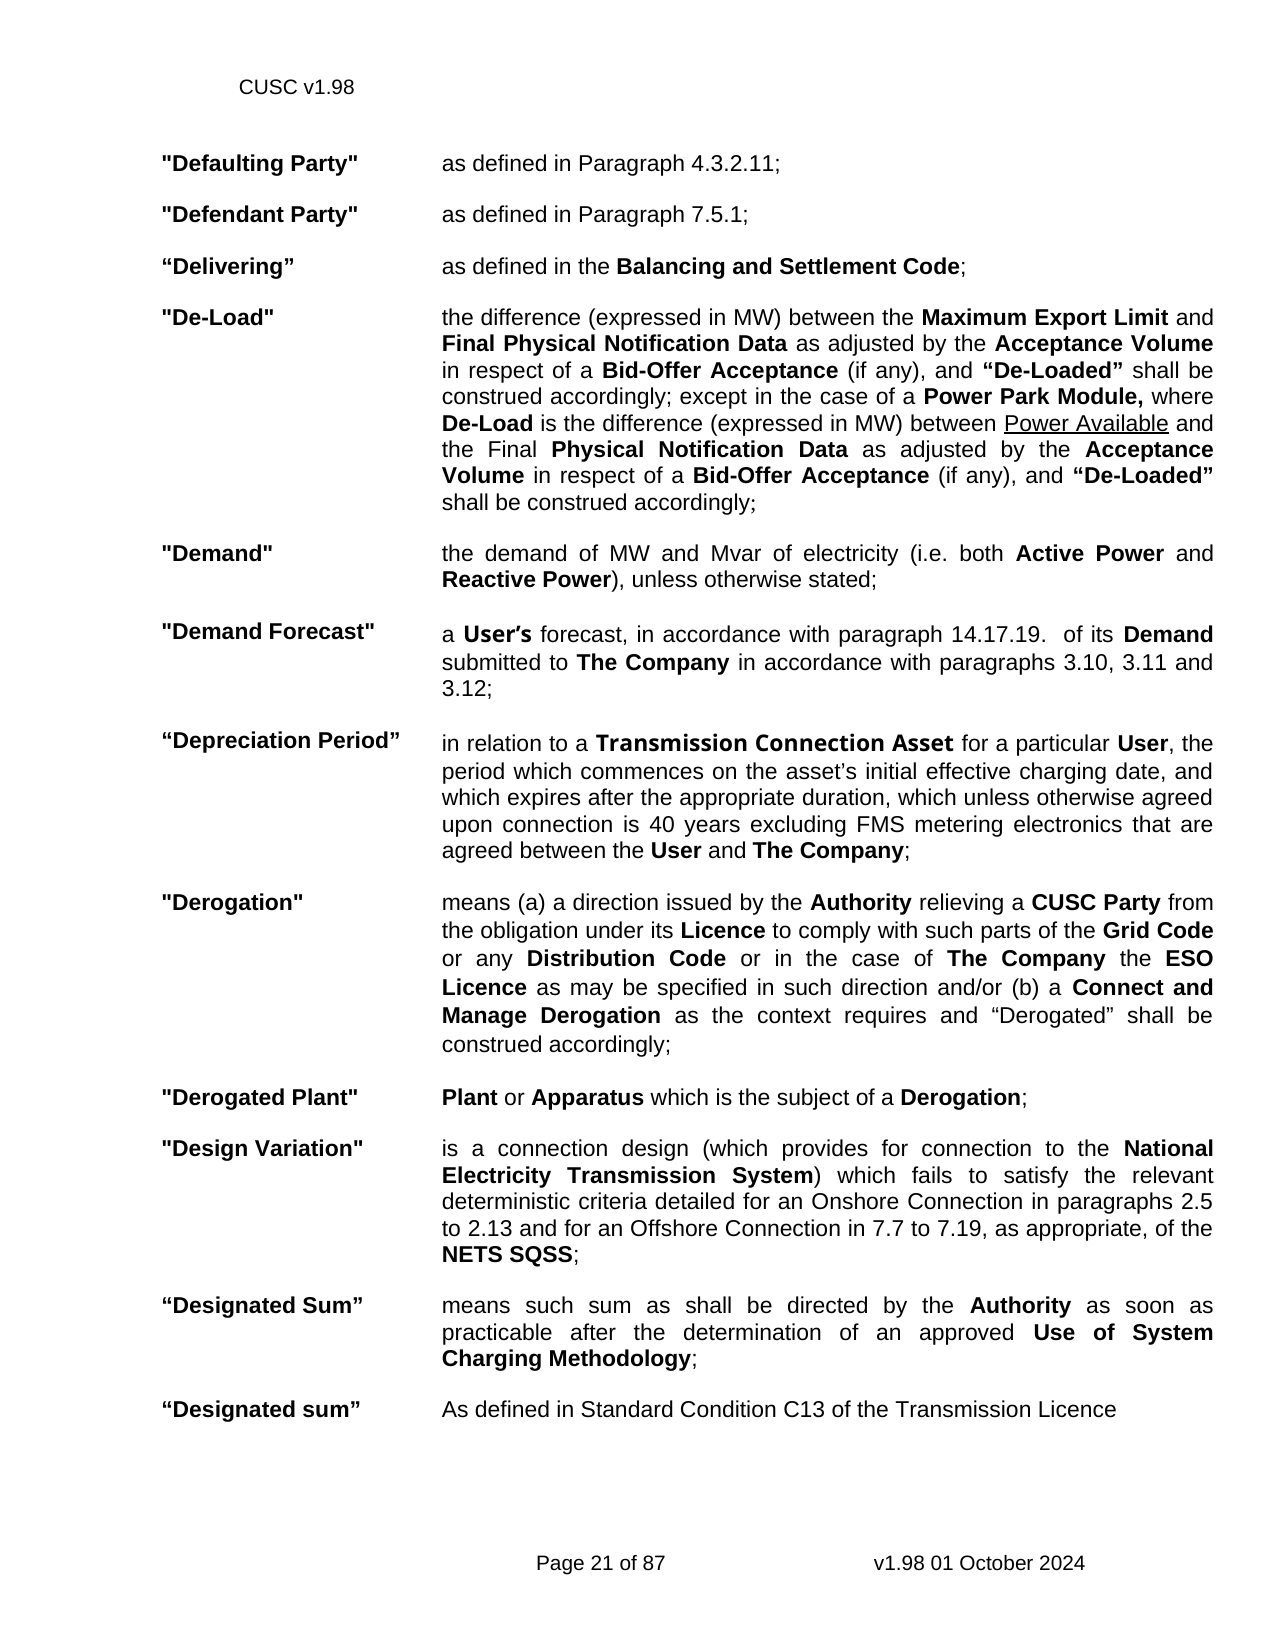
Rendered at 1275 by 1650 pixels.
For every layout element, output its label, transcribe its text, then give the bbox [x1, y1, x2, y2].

table_cell means (a) a direction issued by the Authority relieving a CUSC Party from the obligation under its Licence to comply with such parts of the Grid Code or any Distribution Code or in the case of The Company the ESO Licence as may be specified in such direction and/or (b) a Connect and Manage Derogation as the context requires and “Derogated” shall be construed accordingly; [431, 889, 1225, 1084]
table_cell “Designated Sum” [150, 1292, 431, 1396]
table_cell in relation to a Transmission Connection Asset for a particular User, the period which commences on the asset’s initial effective charging date, and which expires after the appropriate duration, which unless otherwise agreed upon connection is 40 years excluding FMS metering electronics that are agreed between the User and The Company; [431, 727, 1225, 888]
table_cell "Derogation" [150, 889, 431, 1084]
table_cell As defined in Standard Condition C13 of the Transmission Licence [431, 1396, 1225, 1448]
table_cell “Depreciation Period” [150, 727, 431, 888]
table_cell "Demand" [150, 540, 431, 618]
table_cell as defined in the Balancing and Settlement Code; [431, 253, 1225, 304]
table_cell "Demand Forecast" [150, 618, 431, 727]
table_cell as defined in Paragraph 7.5.1; [431, 201, 1225, 253]
table_cell "Design Variation" [150, 1135, 431, 1292]
table_cell “Designated sum” [150, 1396, 431, 1448]
table_cell "Derogated Plant" [150, 1084, 431, 1135]
table_cell the difference (expressed in MW) between the Maximum Export Limit and Final Physical Notification Data as adjusted by the Acceptance Volume in respect of a Bid-Offer Acceptance (if any), and “De-Loaded” shall be construed accordingly; except in the case of a Power Park Module, where De-Load is the difference (expressed in MW) between Power Available and the Final Physical Notification Data as adjusted by the Acceptance Volume in respect of a Bid-Offer Acceptance (if any), and “De-Loaded” shall be construed accordingly; [431, 304, 1225, 540]
table_cell Plant or Apparatus which is the subject of a Derogation; [431, 1084, 1225, 1135]
table_cell "Defendant Party" [150, 201, 431, 253]
table_cell the demand of MW and Mvar of electricity (i.e. both Active Power and Reactive Power), unless otherwise stated; [431, 540, 1225, 618]
table_cell "Defaulting Party" [150, 150, 431, 201]
table_cell “Delivering” [150, 253, 431, 304]
table_cell a User’s forecast, in accordance with paragraph 14.17.19. of its Demand submitted to The Company in accordance with paragraphs 3.10, 3.11 and 3.12; [431, 618, 1225, 727]
table_cell "De-Load" [150, 304, 431, 540]
table_cell as defined in Paragraph 4.3.2.11; [431, 150, 1225, 201]
table_cell is a connection design (which provides for connection to the National Electricity Transmission System) which fails to satisfy the relevant deterministic criteria detailed for an Onshore Connection in paragraphs 2.5 to 2.13 and for an Offshore Connection in 7.7 to 7.19, as appropriate, of the NETS SQSS; [431, 1135, 1225, 1292]
table_cell means such sum as shall be directed by the Authority as soon as practicable after the determination of an approved Use of System Charging Methodology; [431, 1292, 1225, 1396]
